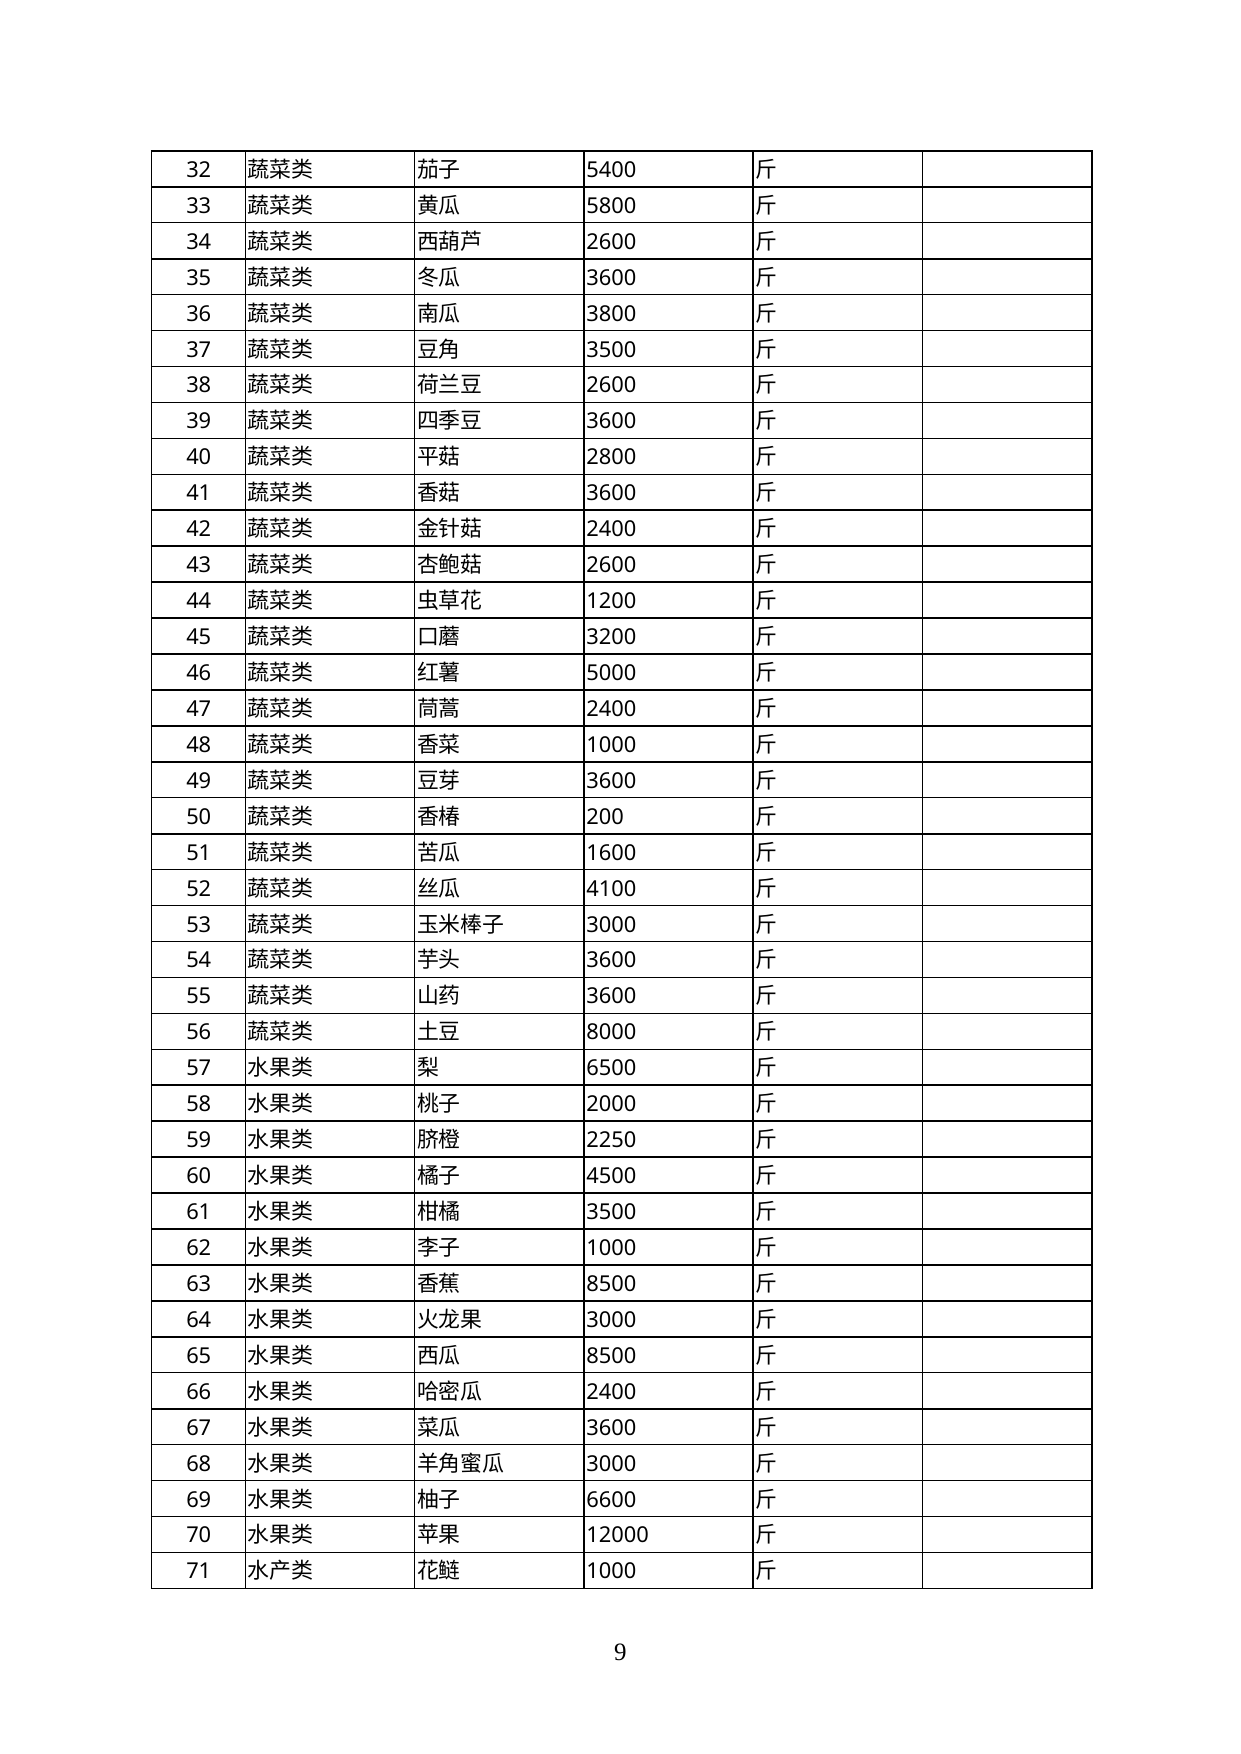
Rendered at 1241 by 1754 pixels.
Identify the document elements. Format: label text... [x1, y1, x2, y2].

table_cell 蔬菜类 [246, 331, 414, 366]
table_cell [923, 1014, 1091, 1048]
table_cell 3600 [585, 978, 752, 1012]
table_cell 蔬菜类 [246, 835, 414, 869]
table_cell 蔬菜类 [246, 260, 414, 294]
table_cell 4100 [585, 870, 752, 905]
table_cell 斤 [754, 691, 922, 725]
table_cell 蔬菜类 [246, 475, 414, 509]
table_cell 2400 [585, 1373, 752, 1408]
table_cell 斤 [754, 331, 922, 366]
table_cell 54 [152, 942, 245, 977]
table_cell 斤 [754, 978, 922, 1012]
table_cell 38 [152, 367, 245, 402]
table_cell 斤 [754, 152, 922, 186]
table_cell 50 [152, 798, 245, 833]
table_cell [923, 1266, 1091, 1300]
table_cell [923, 1338, 1091, 1372]
table_cell 8000 [585, 1014, 752, 1048]
table_cell 蔬菜类 [246, 978, 414, 1012]
table_cell 62 [152, 1230, 245, 1264]
table_cell [923, 511, 1091, 545]
table_cell [923, 1553, 1091, 1587]
table_cell 1200 [585, 583, 752, 617]
table_cell 斤 [754, 1410, 922, 1444]
table_cell 水果类 [246, 1086, 414, 1120]
table_cell 59 [152, 1122, 245, 1156]
table_cell [923, 1517, 1091, 1552]
table_cell [923, 1086, 1091, 1120]
table_cell [923, 1230, 1091, 1264]
table_cell 2800 [585, 439, 752, 473]
table_cell [923, 1050, 1091, 1084]
table_cell 斤 [754, 367, 922, 402]
table_cell [923, 152, 1091, 186]
table_cell [923, 619, 1091, 653]
table_cell 67 [152, 1410, 245, 1444]
table_cell 3600 [585, 763, 752, 797]
table_cell 斤 [754, 835, 922, 869]
table_cell 3800 [585, 295, 752, 330]
table_cell 12000 [585, 1517, 752, 1552]
table_cell 3600 [585, 475, 752, 509]
table_cell 3000 [585, 906, 752, 941]
table_cell 蔬菜类 [246, 223, 414, 258]
table_cell 西葫芦 [415, 223, 583, 258]
table_cell 蔬菜类 [246, 547, 414, 581]
table_cell 斤 [754, 655, 922, 689]
table_cell 斤 [754, 1230, 922, 1264]
table_cell 蔬菜类 [246, 727, 414, 761]
table_cell 蔬菜类 [246, 655, 414, 689]
table_cell 斤 [754, 1373, 922, 1408]
table_cell 57 [152, 1050, 245, 1084]
table_cell 水果类 [246, 1302, 414, 1336]
table_cell 哈密瓜 [415, 1373, 583, 1408]
table_cell 40 [152, 439, 245, 473]
table_cell 蔬菜类 [246, 942, 414, 977]
table_cell 水果类 [246, 1050, 414, 1084]
table_cell 蔬菜类 [246, 798, 414, 833]
table_cell 桃子 [415, 1086, 583, 1120]
table_cell 蔬菜类 [246, 583, 414, 617]
table_cell 3000 [585, 1302, 752, 1336]
table_cell 52 [152, 870, 245, 905]
table_cell 3600 [585, 260, 752, 294]
table_cell 64 [152, 1302, 245, 1336]
table_cell 2400 [585, 691, 752, 725]
table_cell 43 [152, 547, 245, 581]
table_cell 香蕉 [415, 1266, 583, 1300]
table_cell 斤 [754, 1481, 922, 1516]
table_cell 菜瓜 [415, 1410, 583, 1444]
table_cell 蔬菜类 [246, 511, 414, 545]
table_cell [923, 260, 1091, 294]
table_cell 斤 [754, 1086, 922, 1120]
table_cell [923, 1158, 1091, 1192]
table_cell [923, 870, 1091, 905]
table_cell 西瓜 [415, 1338, 583, 1372]
table_cell 冬瓜 [415, 260, 583, 294]
table_cell 5000 [585, 655, 752, 689]
table_cell 平菇 [415, 439, 583, 473]
table_cell 蔬菜类 [246, 619, 414, 653]
table_cell 斤 [754, 223, 922, 258]
table_cell 200 [585, 798, 752, 833]
table_cell 芋头 [415, 942, 583, 977]
table_cell [923, 835, 1091, 869]
table_cell 水果类 [246, 1266, 414, 1300]
table_cell [923, 1445, 1091, 1480]
table_cell 豆角 [415, 331, 583, 366]
table_cell 羊角蜜瓜 [415, 1445, 583, 1480]
table_cell 斤 [754, 1158, 922, 1192]
table_cell 水果类 [246, 1481, 414, 1516]
table_cell [923, 1122, 1091, 1156]
table_cell 水产类 [246, 1553, 414, 1587]
table_cell [923, 727, 1091, 761]
table_cell [923, 188, 1091, 222]
table_cell [923, 1410, 1091, 1444]
table_cell 33 [152, 188, 245, 222]
table_cell 8500 [585, 1338, 752, 1372]
table_cell 71 [152, 1553, 245, 1587]
table_cell 蔬菜类 [246, 906, 414, 941]
table_cell [923, 978, 1091, 1012]
table_cell 蔬菜类 [246, 763, 414, 797]
table_cell 香菜 [415, 727, 583, 761]
table_cell [923, 583, 1091, 617]
table_cell 茼蒿 [415, 691, 583, 725]
table_cell 5400 [585, 152, 752, 186]
table_cell 苹果 [415, 1517, 583, 1552]
table_cell 香椿 [415, 798, 583, 833]
table_cell 69 [152, 1481, 245, 1516]
table_cell 斤 [754, 1194, 922, 1228]
table_cell 斤 [754, 188, 922, 222]
table_cell 斤 [754, 870, 922, 905]
table_cell 斤 [754, 1445, 922, 1480]
table_cell 2000 [585, 1086, 752, 1120]
table_cell 8500 [585, 1266, 752, 1300]
table_cell 61 [152, 1194, 245, 1228]
table_cell 斤 [754, 619, 922, 653]
table_cell 2250 [585, 1122, 752, 1156]
table_cell 35 [152, 260, 245, 294]
table_cell 虫草花 [415, 583, 583, 617]
table_cell 42 [152, 511, 245, 545]
table_cell 34 [152, 223, 245, 258]
table_cell 杏鲍菇 [415, 547, 583, 581]
table_cell 斤 [754, 403, 922, 437]
table_cell 56 [152, 1014, 245, 1048]
table_cell 脐橙 [415, 1122, 583, 1156]
table_cell 斤 [754, 439, 922, 473]
table_cell 蔬菜类 [246, 1014, 414, 1048]
table_cell 60 [152, 1158, 245, 1192]
table_cell 四季豆 [415, 403, 583, 437]
table_cell 蔬菜类 [246, 295, 414, 330]
table_cell 水果类 [246, 1517, 414, 1552]
table_cell 3600 [585, 1410, 752, 1444]
table_cell 蔬菜类 [246, 439, 414, 473]
table_cell [923, 1302, 1091, 1336]
table_cell 茄子 [415, 152, 583, 186]
table_cell [923, 439, 1091, 473]
table_cell 49 [152, 763, 245, 797]
table_cell [923, 223, 1091, 258]
table_cell [923, 331, 1091, 366]
table_cell 南瓜 [415, 295, 583, 330]
table_cell 53 [152, 906, 245, 941]
table_cell 斤 [754, 511, 922, 545]
table_cell 45 [152, 619, 245, 653]
table_cell 丝瓜 [415, 870, 583, 905]
table_cell 44 [152, 583, 245, 617]
table_cell 斤 [754, 547, 922, 581]
table_cell 梨 [415, 1050, 583, 1084]
table_cell 斤 [754, 295, 922, 330]
table_cell 水果类 [246, 1445, 414, 1480]
table_cell [923, 763, 1091, 797]
table_cell 70 [152, 1517, 245, 1552]
table_cell [923, 1481, 1091, 1516]
table_cell 斤 [754, 1050, 922, 1084]
table_cell 水果类 [246, 1373, 414, 1408]
table_cell 红薯 [415, 655, 583, 689]
table_cell [923, 942, 1091, 977]
table_cell [923, 475, 1091, 509]
table_cell 斤 [754, 798, 922, 833]
table_cell 3000 [585, 1445, 752, 1480]
table_cell 火龙果 [415, 1302, 583, 1336]
table_cell 3200 [585, 619, 752, 653]
table_cell 香菇 [415, 475, 583, 509]
table_cell 苦瓜 [415, 835, 583, 869]
table_cell 斤 [754, 727, 922, 761]
table_cell 65 [152, 1338, 245, 1372]
table_cell 斤 [754, 906, 922, 941]
table_cell 斤 [754, 1553, 922, 1587]
table_cell 2600 [585, 223, 752, 258]
table_cell 1000 [585, 727, 752, 761]
table_cell 3600 [585, 942, 752, 977]
table_cell 水果类 [246, 1410, 414, 1444]
table_cell 41 [152, 475, 245, 509]
table_cell [923, 295, 1091, 330]
table_cell 斤 [754, 763, 922, 797]
table_cell 蔬菜类 [246, 367, 414, 402]
table_cell [923, 367, 1091, 402]
table_cell [923, 547, 1091, 581]
table_cell 土豆 [415, 1014, 583, 1048]
table_cell 39 [152, 403, 245, 437]
table_cell 55 [152, 978, 245, 1012]
table_cell 金针菇 [415, 511, 583, 545]
table_cell 斤 [754, 475, 922, 509]
table_cell 58 [152, 1086, 245, 1120]
table_cell 1600 [585, 835, 752, 869]
table_cell [923, 1194, 1091, 1228]
table_cell 蔬菜类 [246, 870, 414, 905]
table_cell 斤 [754, 1517, 922, 1552]
table_cell 蔬菜类 [246, 152, 414, 186]
table_cell 蔬菜类 [246, 691, 414, 725]
table_cell 斤 [754, 260, 922, 294]
table_cell 6500 [585, 1050, 752, 1084]
table_cell 2600 [585, 547, 752, 581]
table_cell 柚子 [415, 1481, 583, 1516]
table_cell 1000 [585, 1230, 752, 1264]
table_cell [923, 691, 1091, 725]
table_cell 斤 [754, 1338, 922, 1372]
table_cell 水果类 [246, 1194, 414, 1228]
table_cell 48 [152, 727, 245, 761]
table_cell 斤 [754, 583, 922, 617]
table_cell 玉米棒子 [415, 906, 583, 941]
table_cell 荷兰豆 [415, 367, 583, 402]
table_cell 蔬菜类 [246, 188, 414, 222]
table_cell [923, 906, 1091, 941]
table_cell 水果类 [246, 1122, 414, 1156]
table_cell 水果类 [246, 1158, 414, 1192]
table_cell 斤 [754, 1266, 922, 1300]
table_cell 37 [152, 331, 245, 366]
table_cell 63 [152, 1266, 245, 1300]
table_cell 口蘑 [415, 619, 583, 653]
table_cell 51 [152, 835, 245, 869]
table_cell 36 [152, 295, 245, 330]
table_cell 46 [152, 655, 245, 689]
table_cell 斤 [754, 1122, 922, 1156]
table_cell 3500 [585, 1194, 752, 1228]
table_cell 黄瓜 [415, 188, 583, 222]
table_cell 花鲢 [415, 1553, 583, 1587]
table_cell 蔬菜类 [246, 403, 414, 437]
table_cell 68 [152, 1445, 245, 1480]
table_cell 4500 [585, 1158, 752, 1192]
table_cell 5800 [585, 188, 752, 222]
table_cell 3600 [585, 403, 752, 437]
table_cell 水果类 [246, 1230, 414, 1264]
table_cell [923, 798, 1091, 833]
table_cell 山药 [415, 978, 583, 1012]
table_cell 斤 [754, 942, 922, 977]
table_cell 47 [152, 691, 245, 725]
table_cell 2400 [585, 511, 752, 545]
table_cell [923, 403, 1091, 437]
table_cell 6600 [585, 1481, 752, 1516]
table_cell 李子 [415, 1230, 583, 1264]
table_cell 豆芽 [415, 763, 583, 797]
table_cell 斤 [754, 1014, 922, 1048]
table_cell 2600 [585, 367, 752, 402]
table_cell 1000 [585, 1553, 752, 1587]
table_cell [923, 1373, 1091, 1408]
table_cell 66 [152, 1373, 245, 1408]
table_cell 3500 [585, 331, 752, 366]
table_cell 橘子 [415, 1158, 583, 1192]
table_cell [923, 655, 1091, 689]
table_cell 水果类 [246, 1338, 414, 1372]
table_cell 32 [152, 152, 245, 186]
table_cell 斤 [754, 1302, 922, 1336]
table_cell 柑橘 [415, 1194, 583, 1228]
